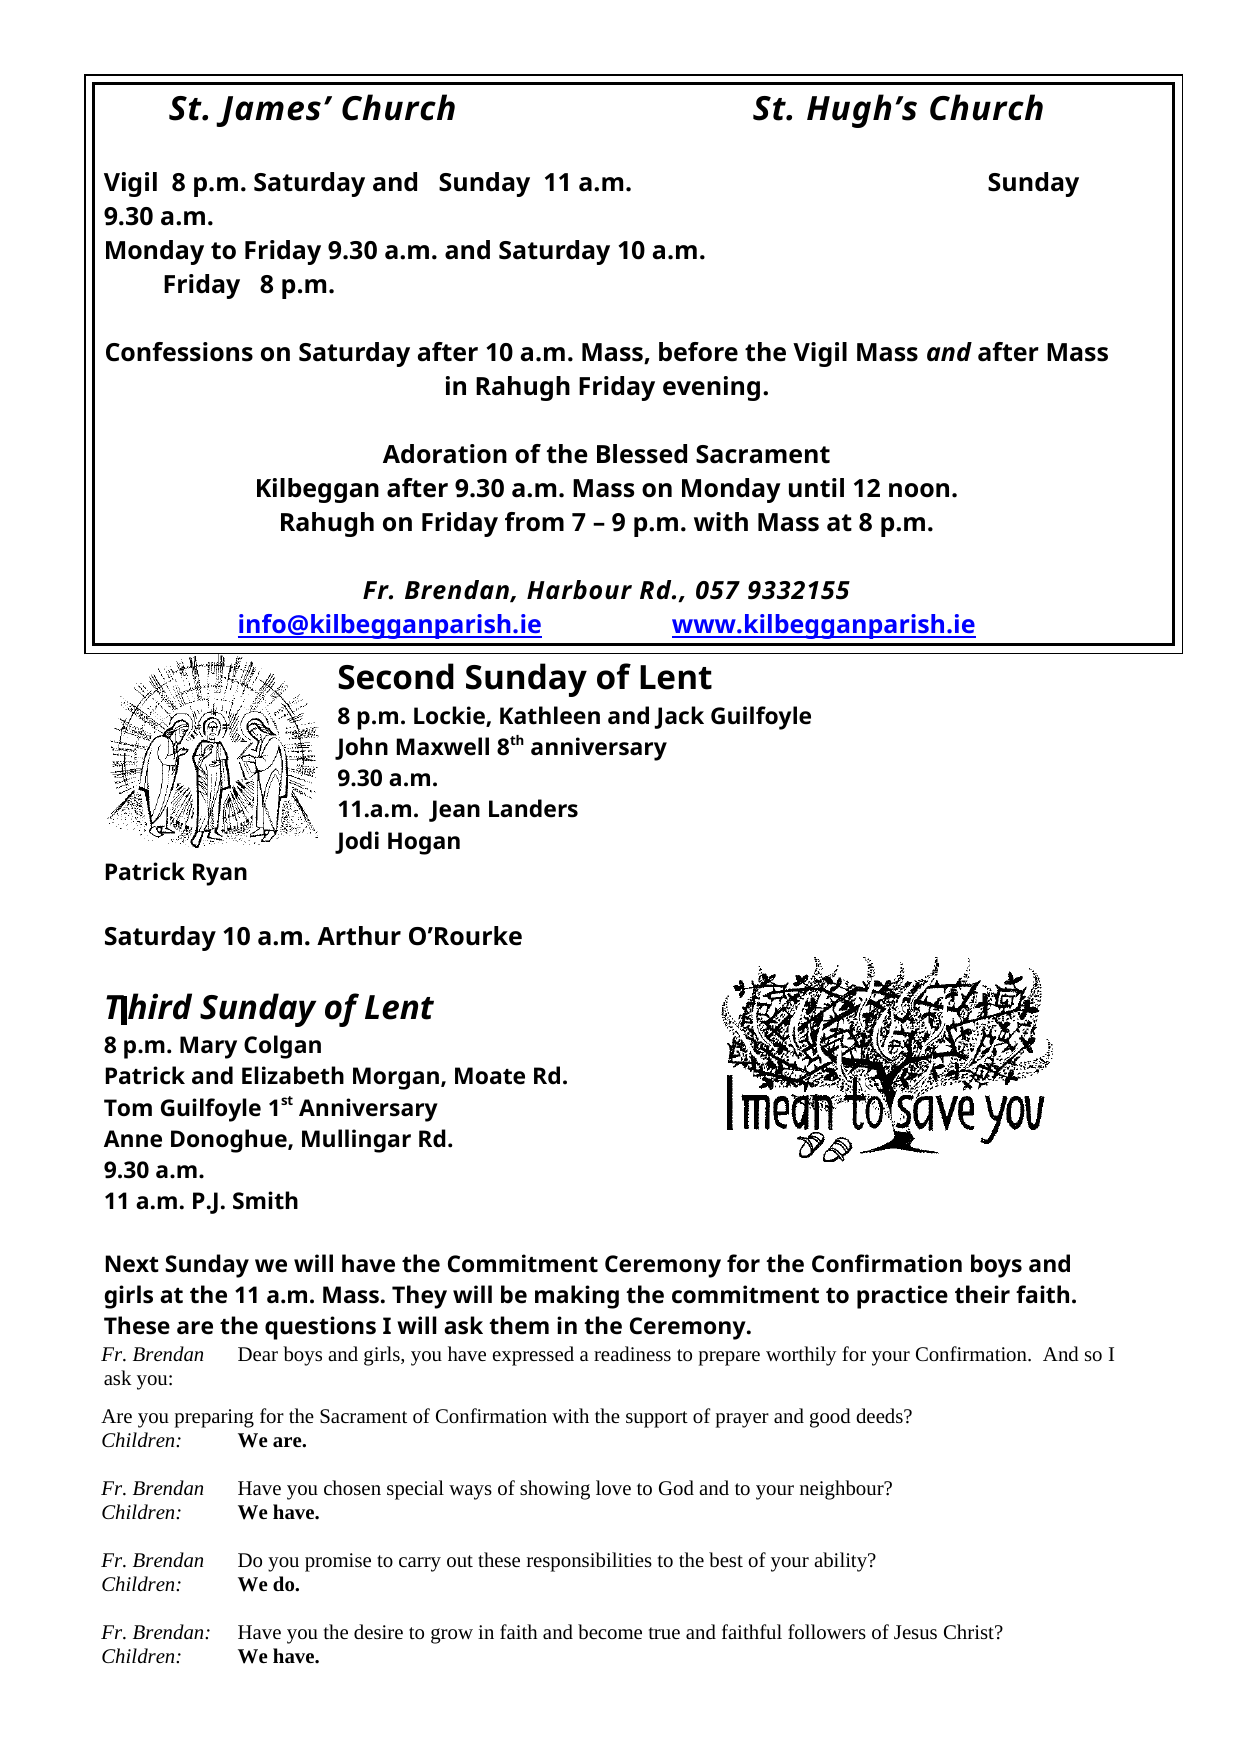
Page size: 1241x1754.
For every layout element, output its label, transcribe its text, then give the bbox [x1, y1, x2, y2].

text Children: We have. [101, 1644, 1116, 1668]
text St. James’ Church St. Hugh’s Church [86, 76, 1182, 130]
text Next Sunday we will have the Commitment Ceremony for the Confirmation boys and girls at the 11 a.m. Mass. They will be making the commitment to practice their faith. These are the questions I will ask them in the Ceremony. [103, 1248, 1122, 1342]
text 8 p.m. Lockie, Kathleen and Jack Guilfoyle [103, 699, 1122, 731]
text John Maxwell 8th anniversary [103, 731, 1122, 762]
text Patrick and Elizabeth Morgan, Moate Rd. [103, 1060, 1122, 1092]
text 11 a.m. P.J. Smith [103, 1185, 1122, 1217]
text Children: We are. [101, 1428, 1116, 1452]
text info@kilbegganparish.ie www.kilbegganparish.ie [86, 596, 1182, 653]
text Vigil 8 p.m. Saturday and Sunday 11 a.m. Sunday 9.30 a.m. [95, 153, 1172, 221]
picture [720, 957, 1053, 984]
text 11.a.m. Jean Landers [103, 793, 1122, 824]
text Children: We do. [101, 1572, 1116, 1596]
text Saturday 10 a.m. Arthur O’Rourke [103, 918, 1122, 952]
text 9.30 a.m. [103, 1154, 1122, 1185]
text Fr. Brendan Have you chosen special ways of showing love to God and to your neighbour? [101, 1476, 1116, 1500]
text Second Sunday of Lent [103, 654, 1122, 699]
text 9.30 a.m. [103, 762, 1122, 793]
text Fr. Brendan: Have you the desire to grow in faith and become true and faithful followers of Jesus Christ? [101, 1620, 1116, 1644]
text 8 p.m. Mary Colgan [103, 1029, 1122, 1060]
text Tom Guilfoyle 1st Anniversary [103, 1092, 1122, 1123]
text Kilbeggan after 9.30 a.m. Mass on Monday until 12 noon. [95, 460, 1172, 494]
text Are you preparing for the Sacrament of Confirmation with the support of prayer and good deeds? [101, 1404, 1116, 1428]
text Adoration of the Blessed Sacrament [95, 426, 1172, 460]
text Confessions on Saturday after 10 a.m. Mass, before the Vigil Mass and after Mass in Rahugh Friday evening. [95, 324, 1172, 403]
text Fr. Brendan, Harbour Rd., 057 9332155 [95, 562, 1172, 596]
text Jodi Hogan [103, 824, 1122, 856]
text Rahugh on Friday from 7 – 9 p.m. with Mass at 8 p.m. [95, 494, 1172, 539]
text Fr. Brendan Dear boys and girls, you have expressed a readiness to prepare worthily for your Confirmation. And so I ask you: [101, 1342, 1116, 1390]
text Fr. Brendan Do you promise to carry out these responsibilities to the best of your ability? [101, 1548, 1116, 1572]
text Monday to Friday 9.30 a.m. and Saturday 10 a.m. Friday 8 p.m. [95, 221, 1172, 301]
text Anne Donoghue, Mullingar Rd. [103, 1123, 1122, 1154]
text Children: We have. [101, 1500, 1116, 1524]
text T hird Sunday of Lent [103, 984, 1122, 1029]
text Patrick Ryan [103, 856, 1122, 887]
